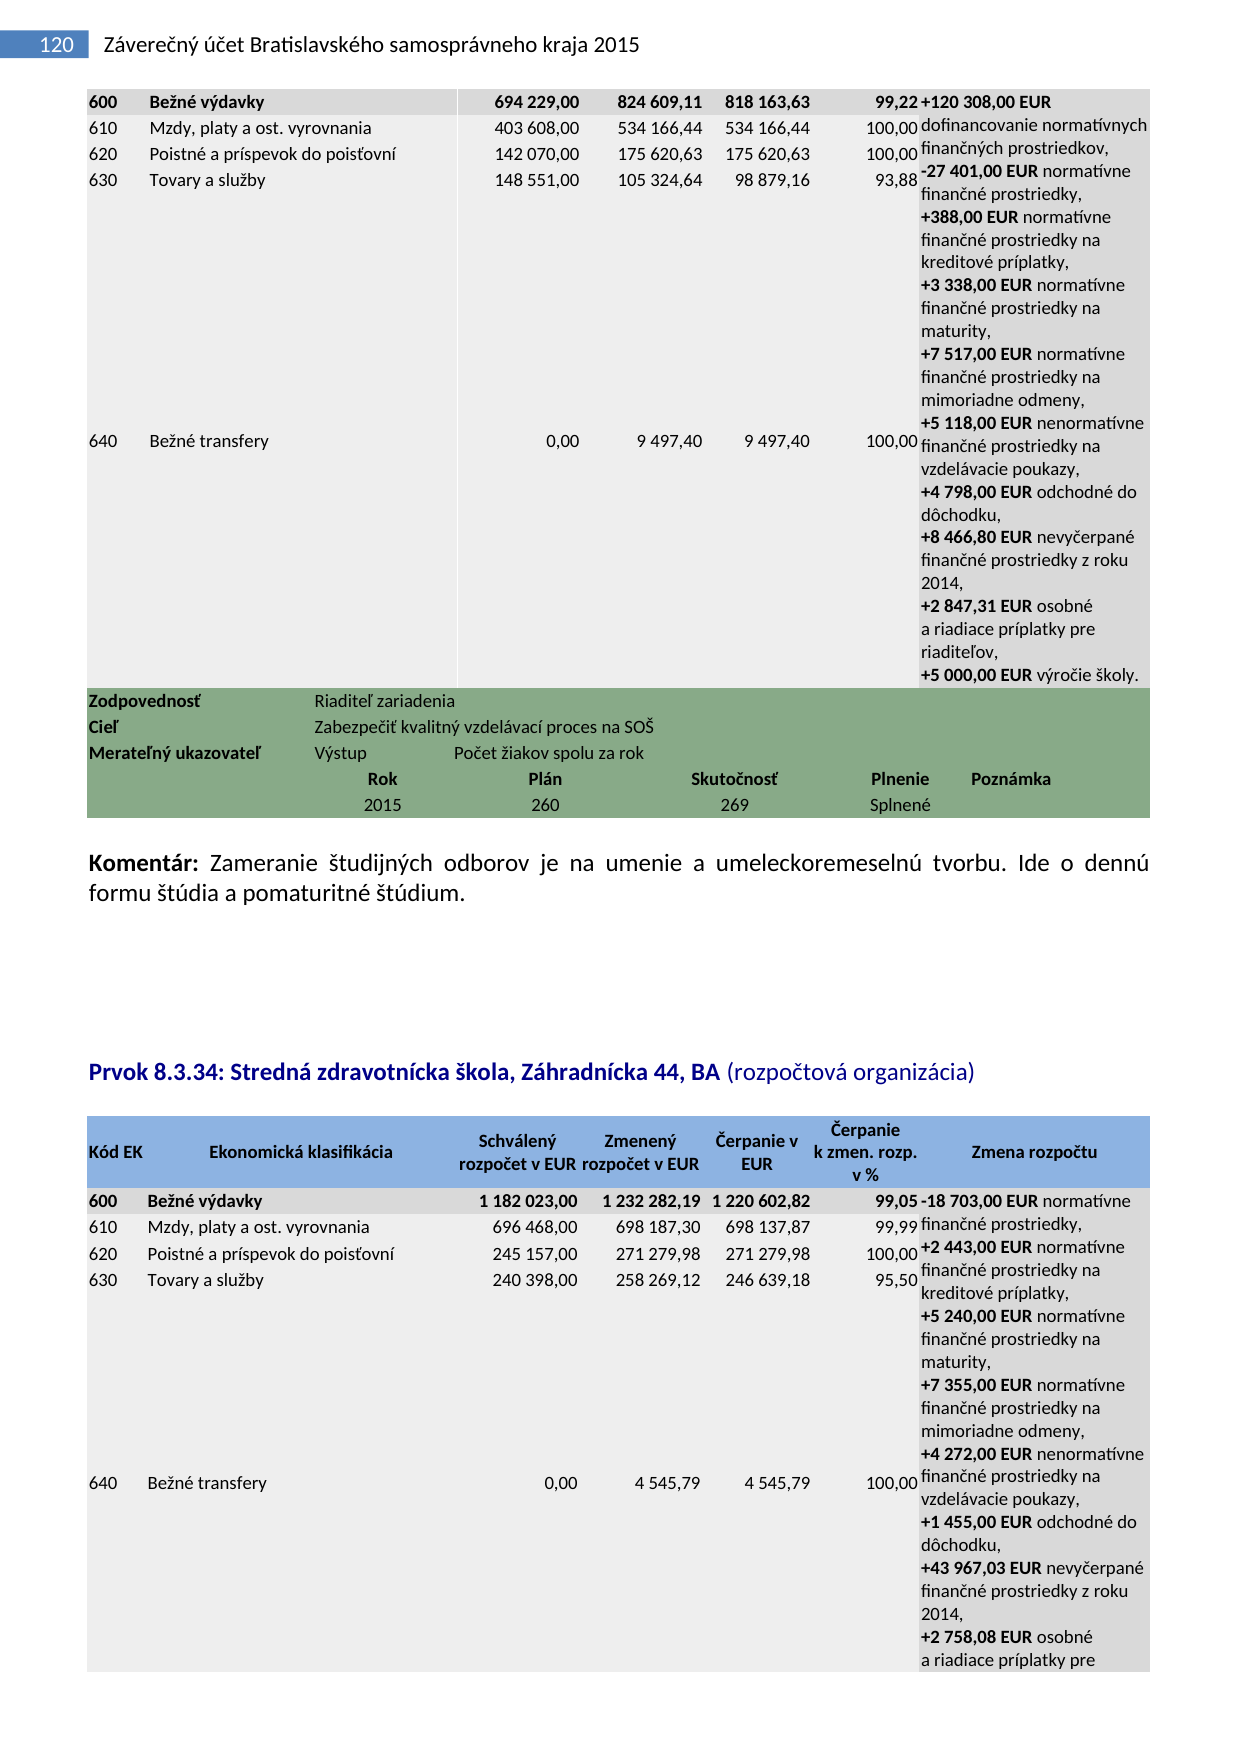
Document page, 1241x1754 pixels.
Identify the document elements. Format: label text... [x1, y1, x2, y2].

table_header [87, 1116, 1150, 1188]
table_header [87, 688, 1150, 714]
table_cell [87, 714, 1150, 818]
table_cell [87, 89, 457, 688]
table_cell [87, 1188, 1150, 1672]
text Komentár: Zameranie študijných odborov je na umenie a umeleckoremeselnú tvorbu. Ide o dennú formu štúdia a pomaturitné štúdium. [89, 847, 1152, 908]
text Prvok 8.3.34: Stredná zdravotnícka škola, Záhradnícka 44, BA (rozpočtová organizácia) [89, 1057, 1152, 1087]
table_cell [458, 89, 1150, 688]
